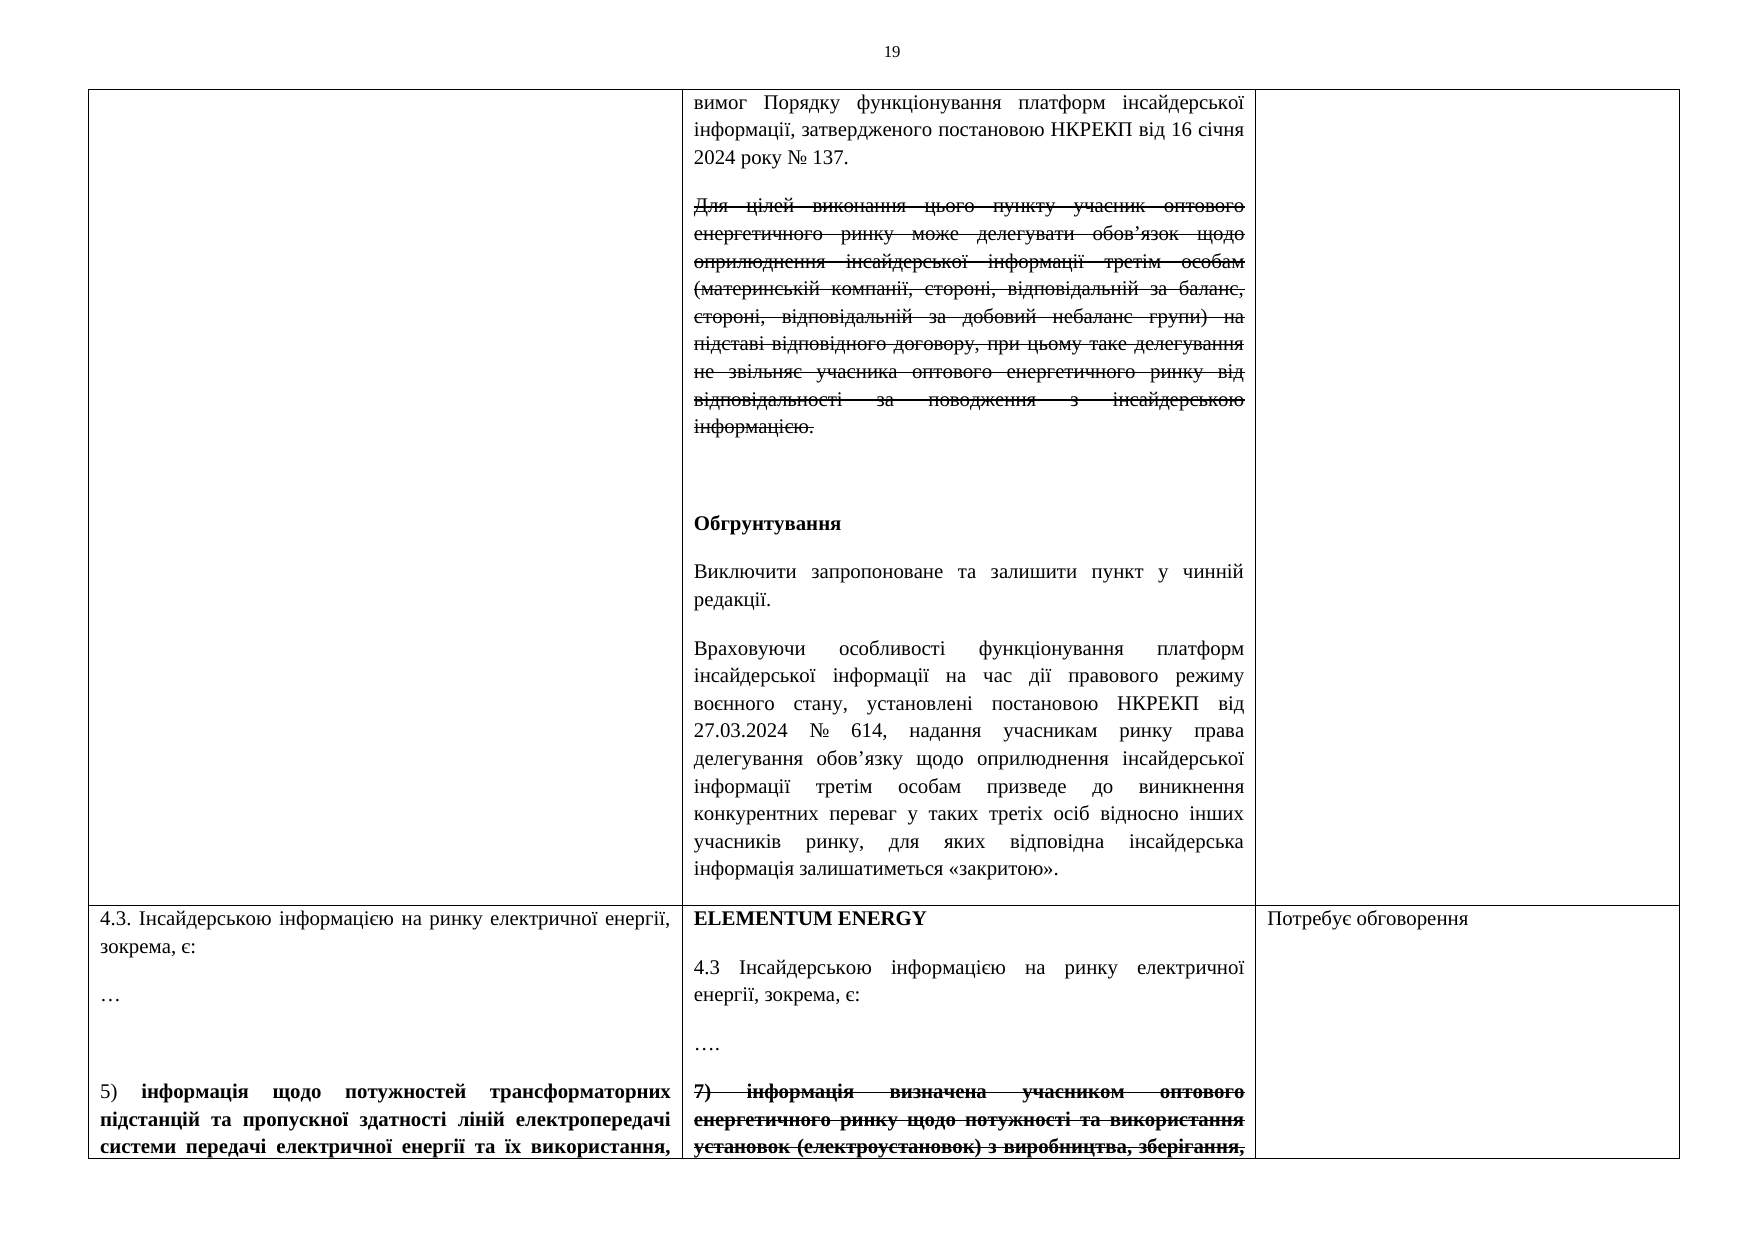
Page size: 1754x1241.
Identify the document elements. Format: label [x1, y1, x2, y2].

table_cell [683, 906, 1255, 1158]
table_cell [89, 90, 682, 905]
table_cell [1256, 906, 1679, 1158]
table_cell [89, 906, 682, 1158]
table_cell [683, 90, 1255, 905]
table_cell [1256, 90, 1679, 905]
